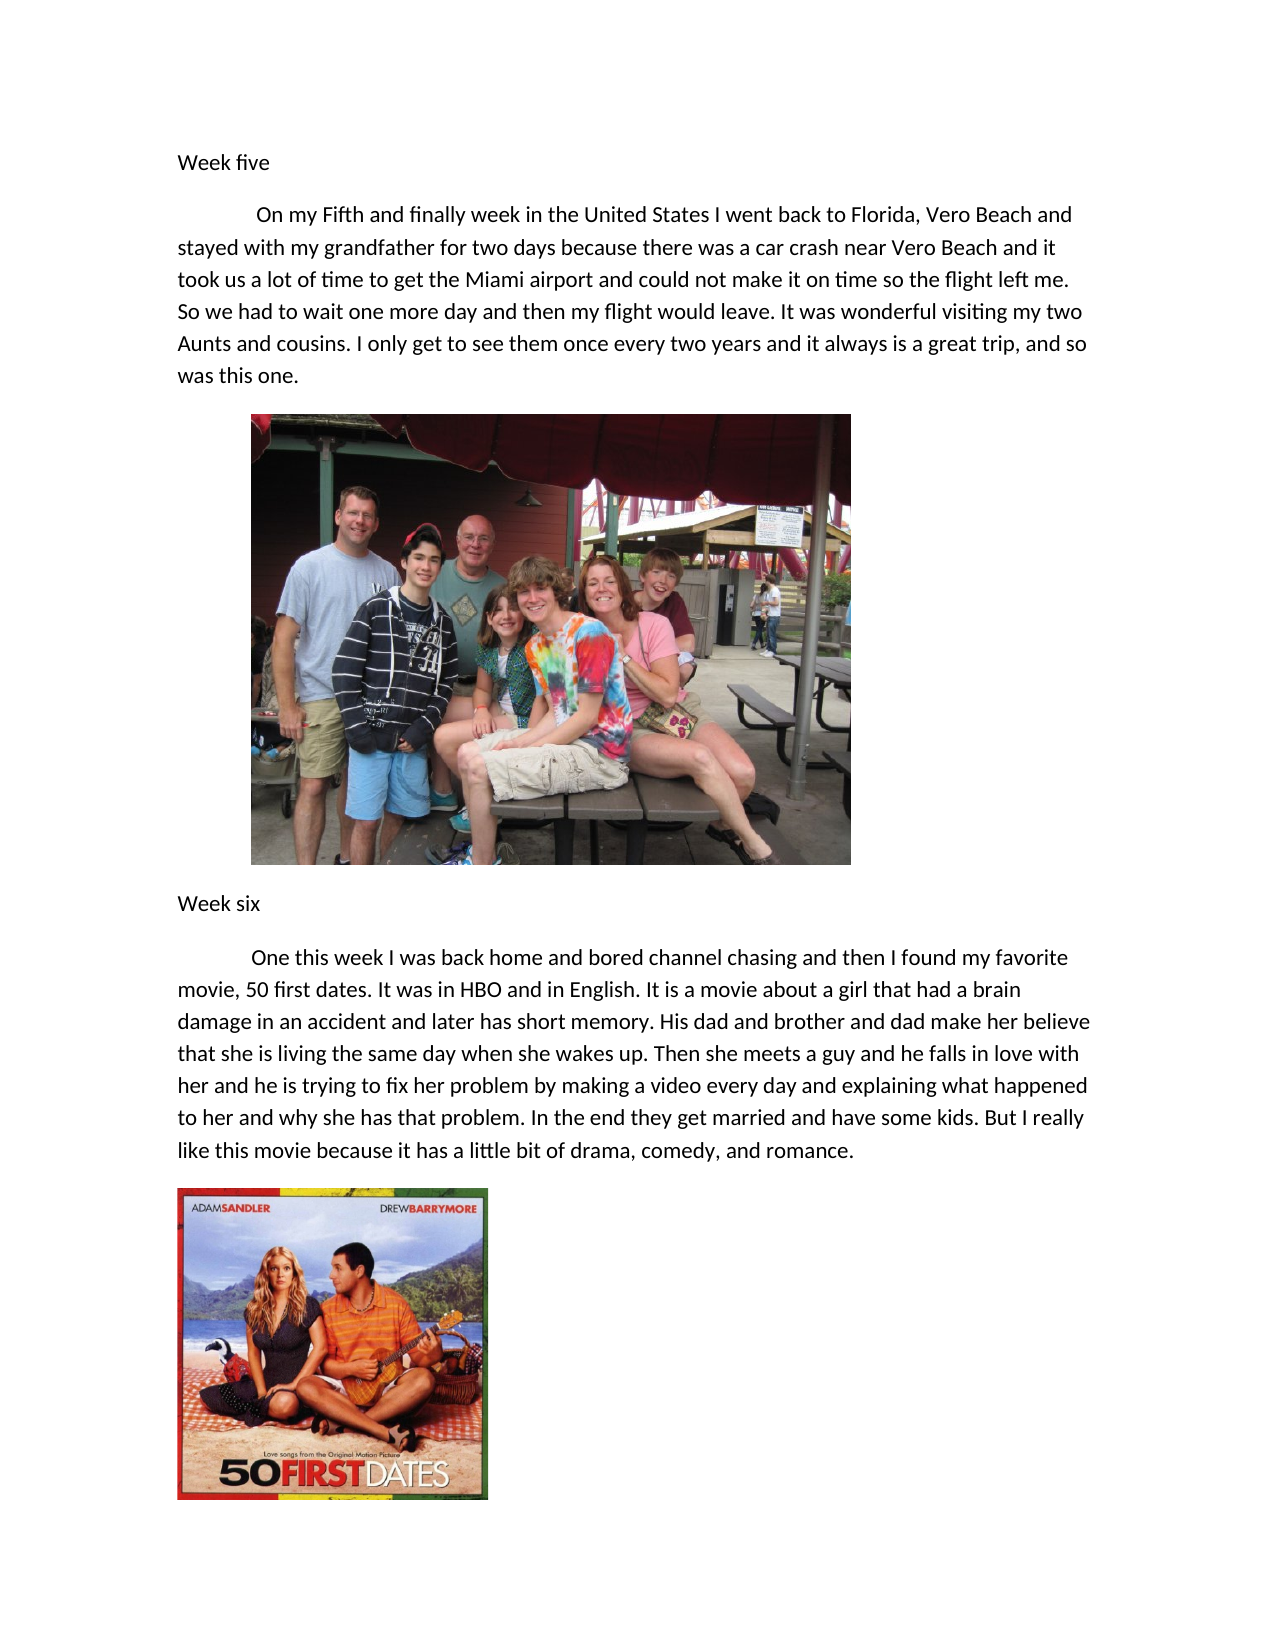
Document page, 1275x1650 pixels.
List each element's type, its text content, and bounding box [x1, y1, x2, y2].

picture [177, 1188, 489, 1500]
picture [251, 414, 851, 865]
text On my Fifth and finally week in the United States I went back to Florida, Vero Beach and stayed with my grandfather for two days because there was a car crash near Vero Beach and it took us a lot of time to get the Miami airport and could not make it on time so the flight left me. So we had to wait one more day and then my flight would leave. It was wonderful visiting my two Aunts and cousins. I only get to see them once every two years and it always is a great trip, and so was this one. [177, 201, 1098, 389]
text One this week I was back home and bored channel chasing and then I found my favorite movie, 50 first dates. It was in HBO and in English. It is a movie about a girl that had a brain damage in an accident and later has short memory. His dad and brother and dad make her believe that she is living the same day when she wakes up. Then she meets a guy and he falls in love with her and he is trying to fix her problem by making a video every day and explaining what happened to her and why she has that problem. In the end they get married and have some kids. But I really like this movie because it has a little bit of drama, comedy, and romance. [177, 943, 1098, 1164]
text Week six [177, 889, 1098, 918]
text Week five [177, 148, 1098, 176]
